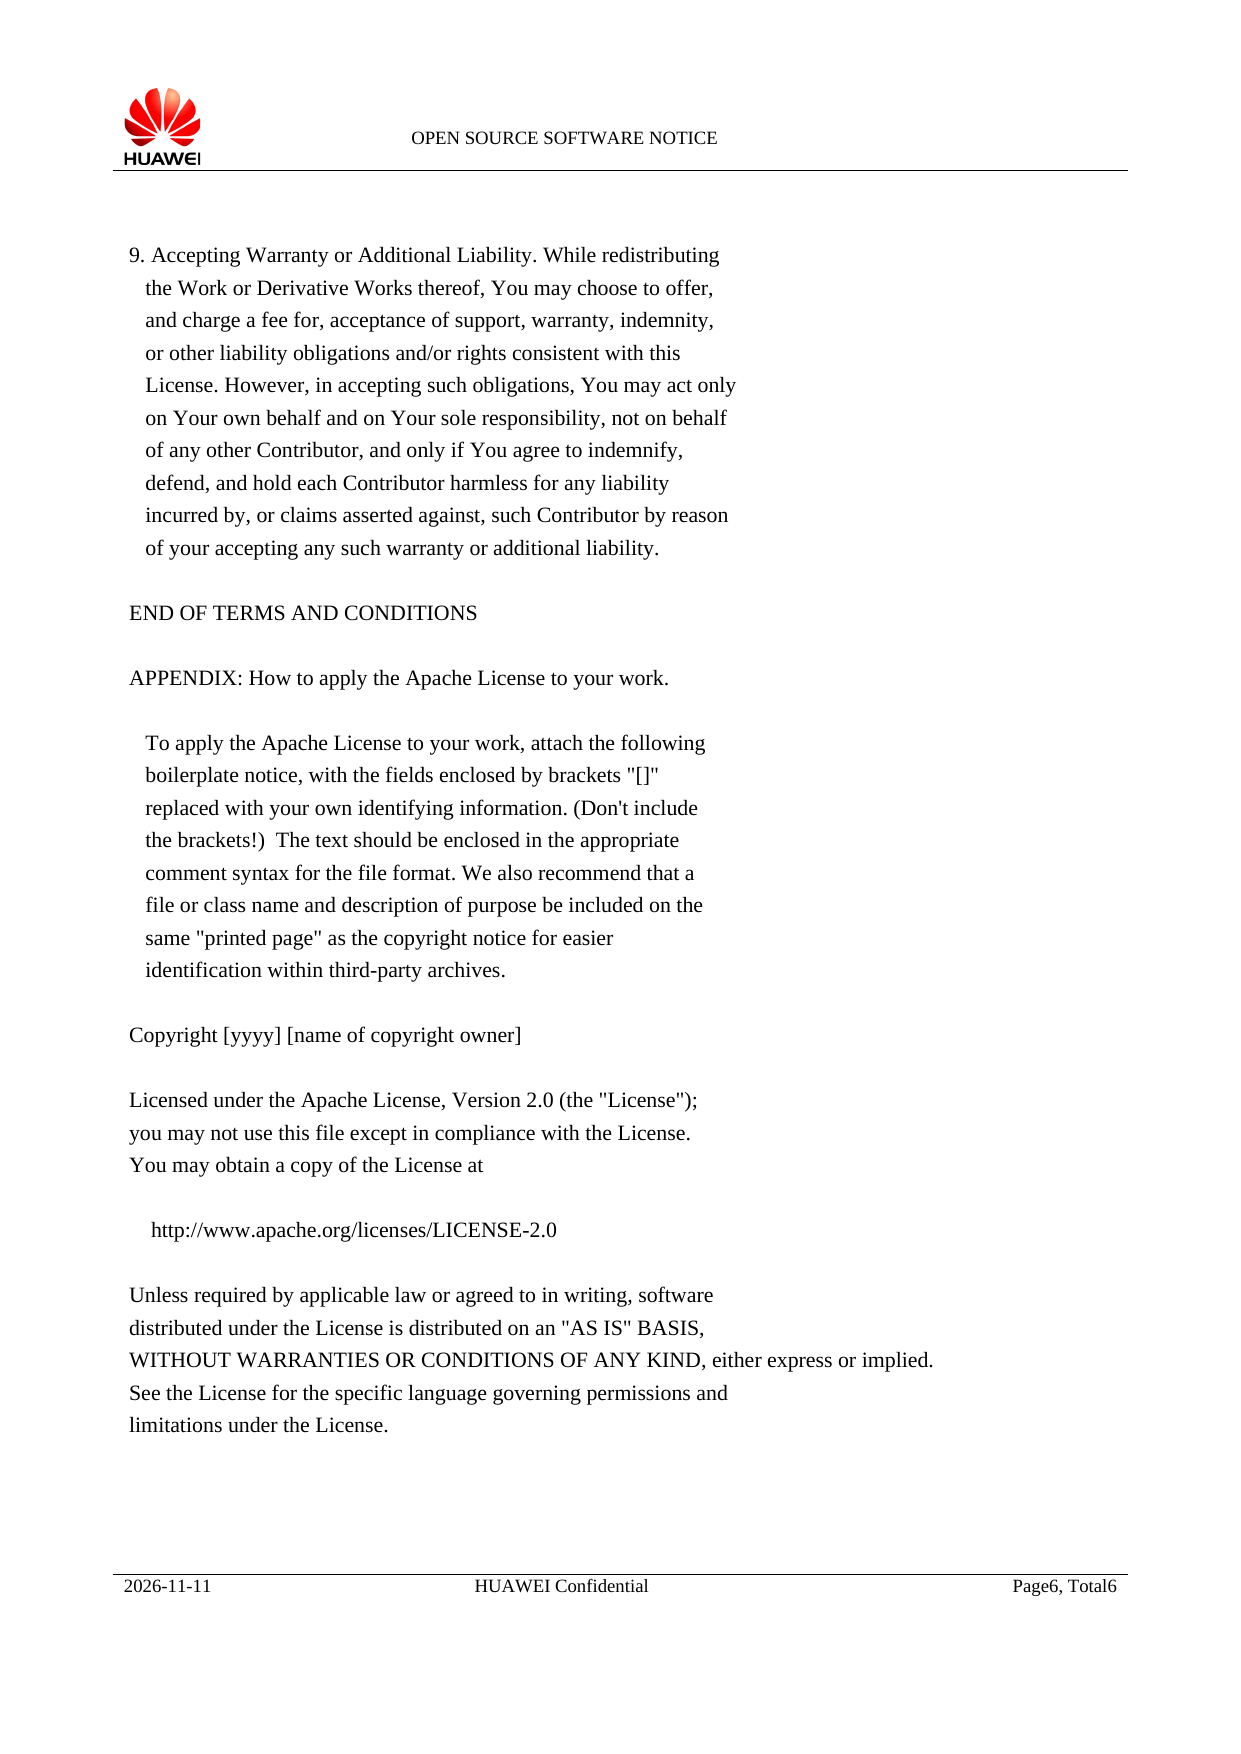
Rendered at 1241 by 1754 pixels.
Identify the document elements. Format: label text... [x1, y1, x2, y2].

picture [124, 88, 201, 165]
